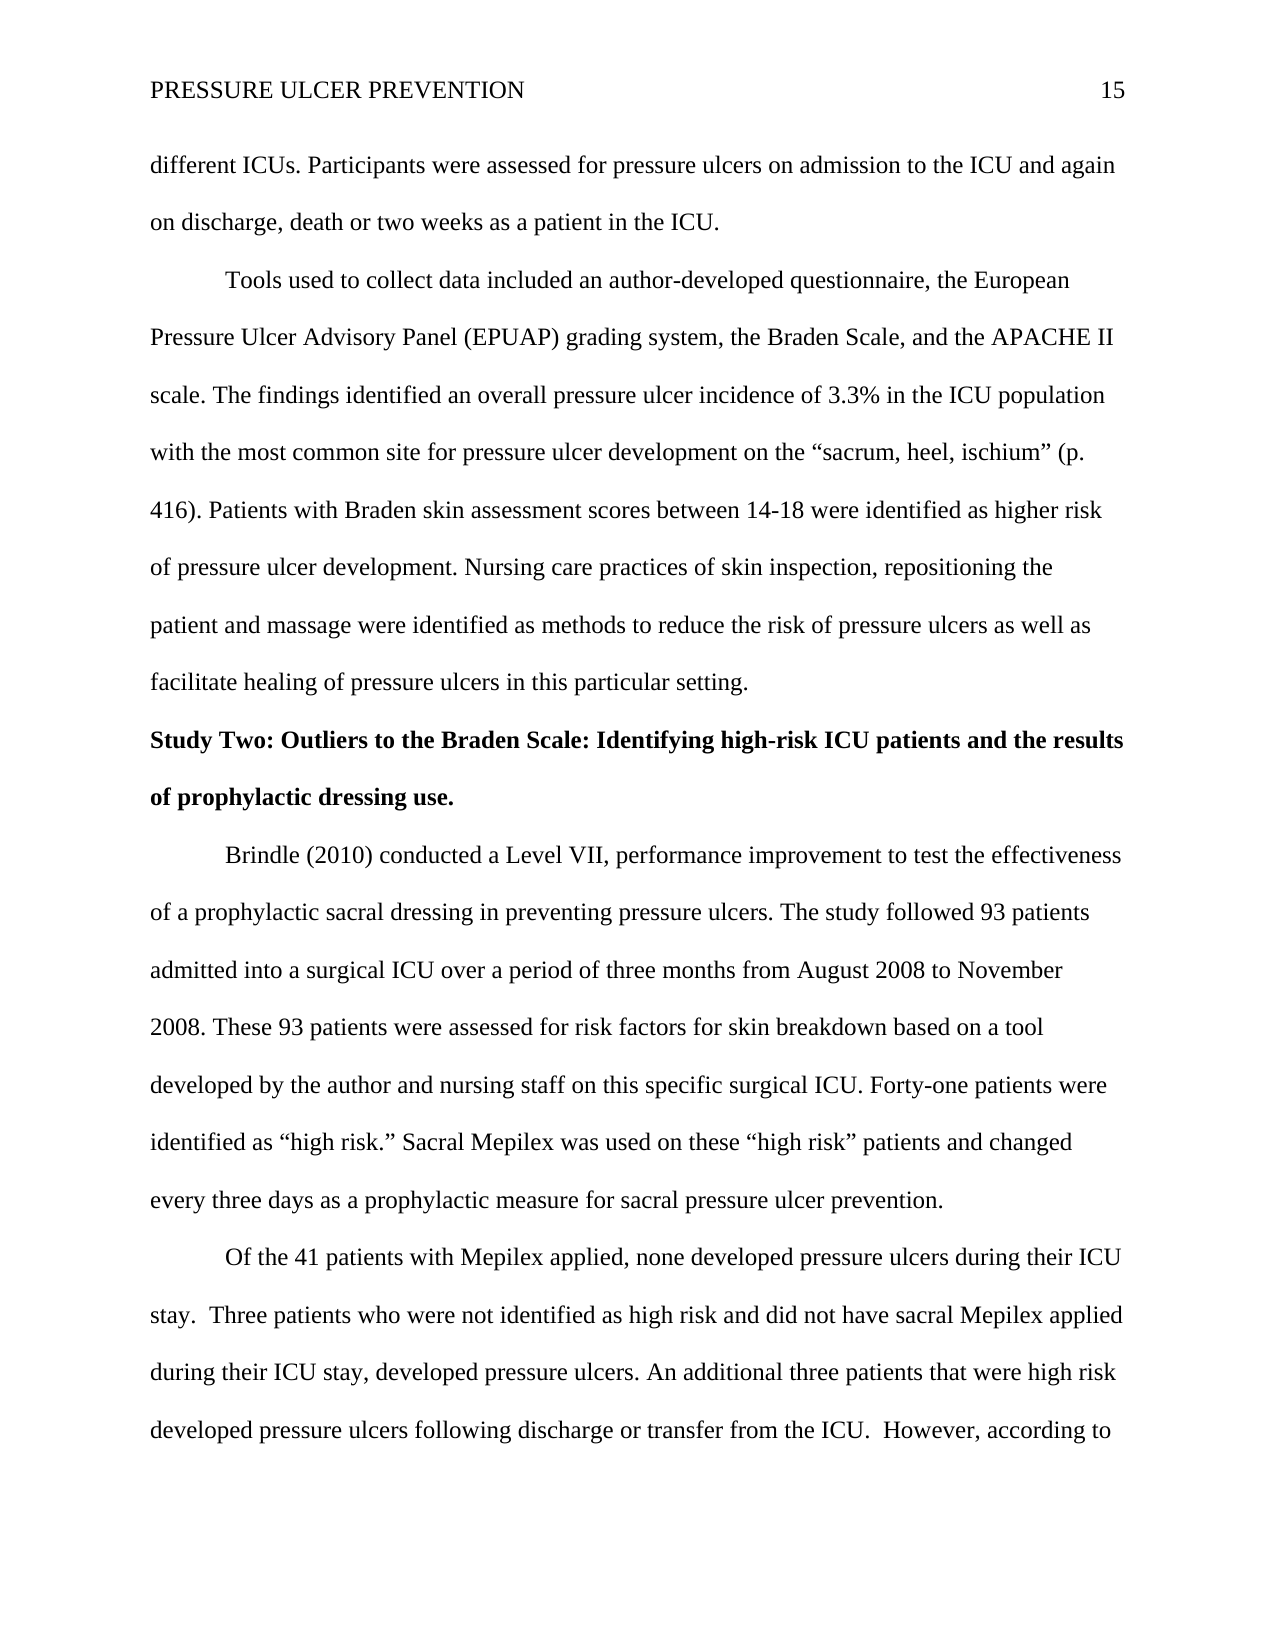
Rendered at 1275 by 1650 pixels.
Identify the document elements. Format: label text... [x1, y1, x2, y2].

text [150, 1242, 1125, 1444]
text Tools used to collect data included an author-developed questionnaire, the European Pressure Ulcer Advisory Panel (EPUAP) grading system, the Braden Scale, and the APACHE II scale. The findings identified an overall pressure ulcer incidence of 3.3% in the ICU population with the most common site for pressure ulcer development on the “sacrum, heel, ischium” (p. 416). Patients with Braden skin assessment scores between 14-18 were identified as higher risk of pressure ulcer development. Nursing care practices of skin inspection, repositioning the patient and massage were identified as methods to reduce the risk of pressure ulcers as well as facilitate healing of pressure ulcers in this particular setting. [150, 265, 1125, 696]
text Study Two: Outliers to the Braden Scale: Identifying high-risk ICU patients and the results of prophylactic dressing use. [150, 725, 1125, 811]
text Brindle (2010) conducted a Level VII, performance improvement to test the effectiveness of a prophylactic sacral dressing in preventing pressure ulcers. The study followed 93 patients admitted into a surgical ICU over a period of three months from August 2008 to November 2008. These 93 patients were assessed for risk factors for skin breakdown based on a tool developed by the author and nursing staff on this specific surgical ICU. Forty-one patients were identified as “high risk.” Sacral Mepilex was used on these “high risk” patients and changed every three days as a prophylactic measure for sacral pressure ulcer prevention. [150, 840, 1125, 1214]
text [150, 150, 1125, 236]
